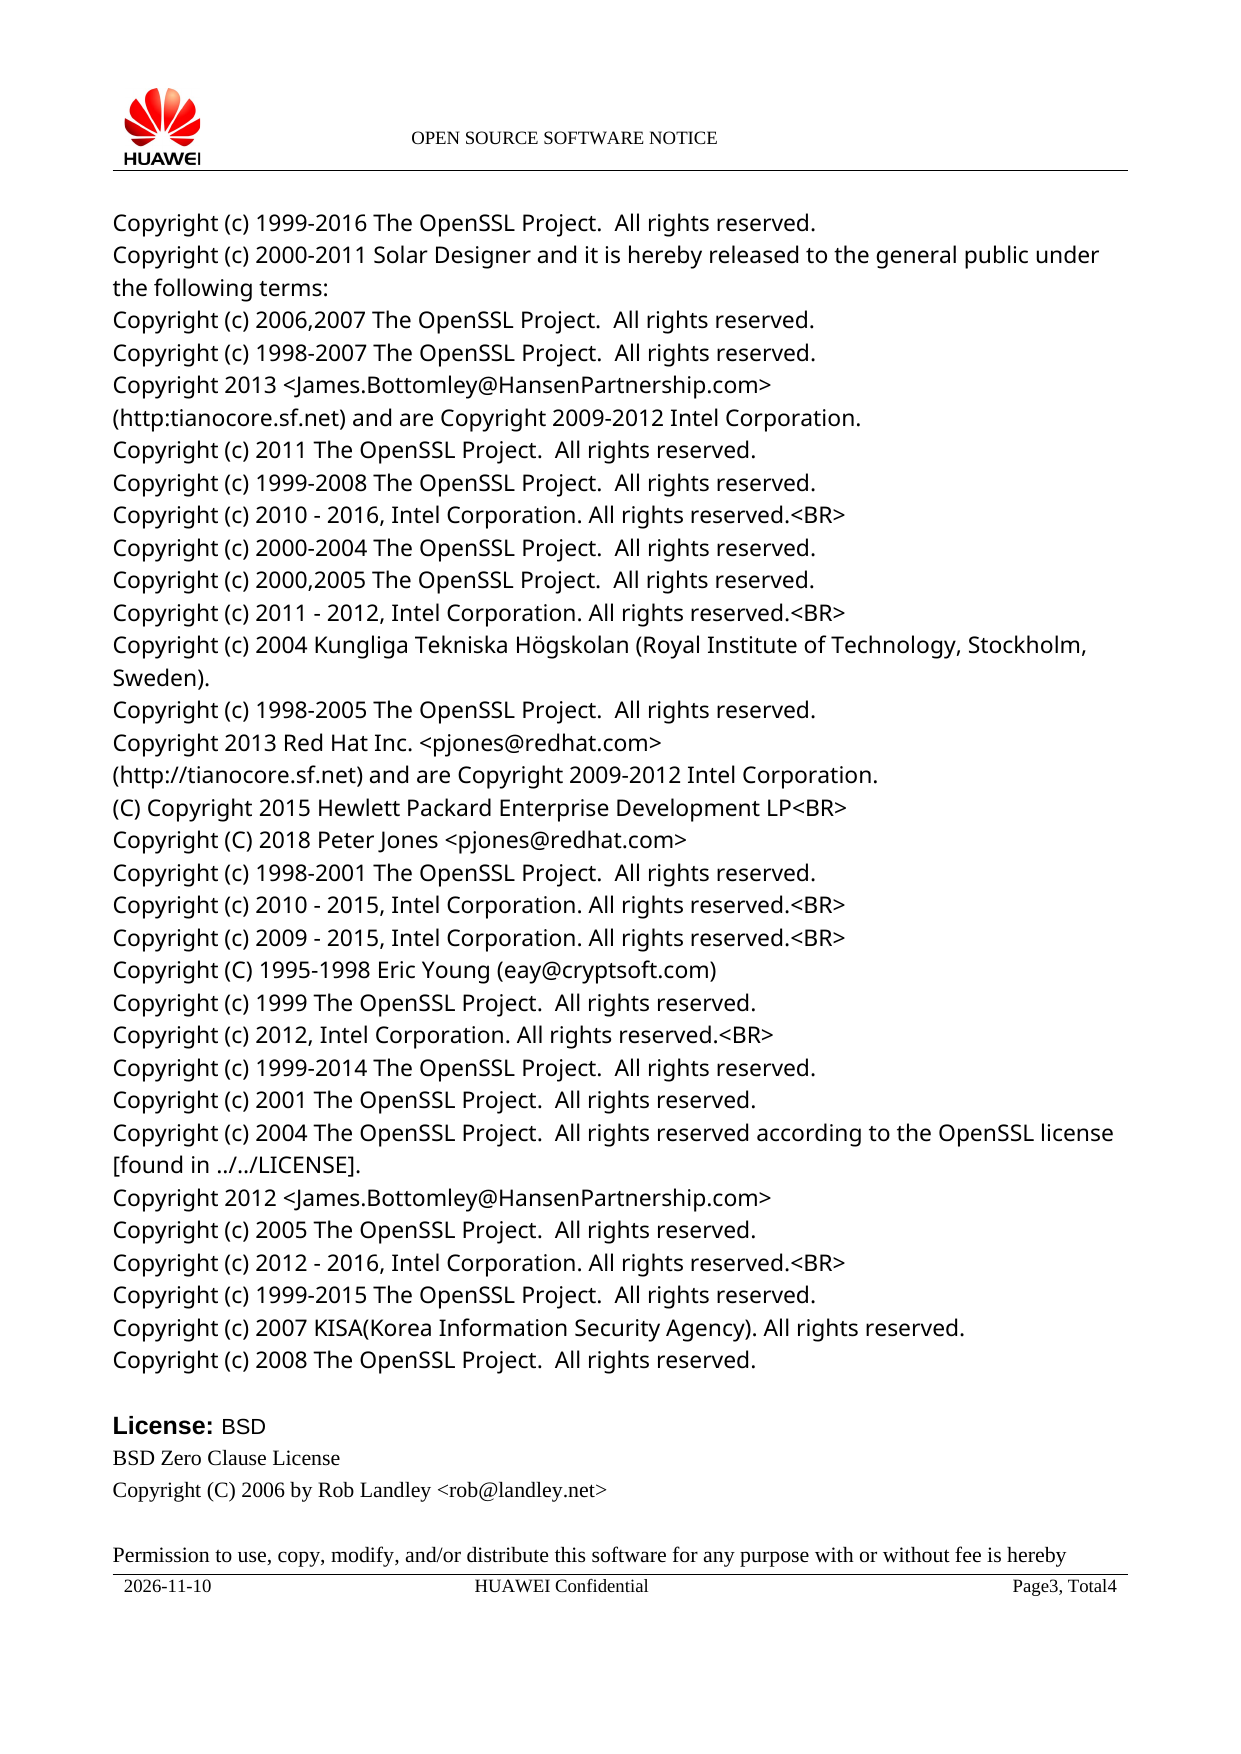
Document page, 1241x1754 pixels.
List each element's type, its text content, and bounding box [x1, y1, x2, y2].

text License: BSD [112, 1409, 1128, 1441]
picture [124, 88, 201, 165]
